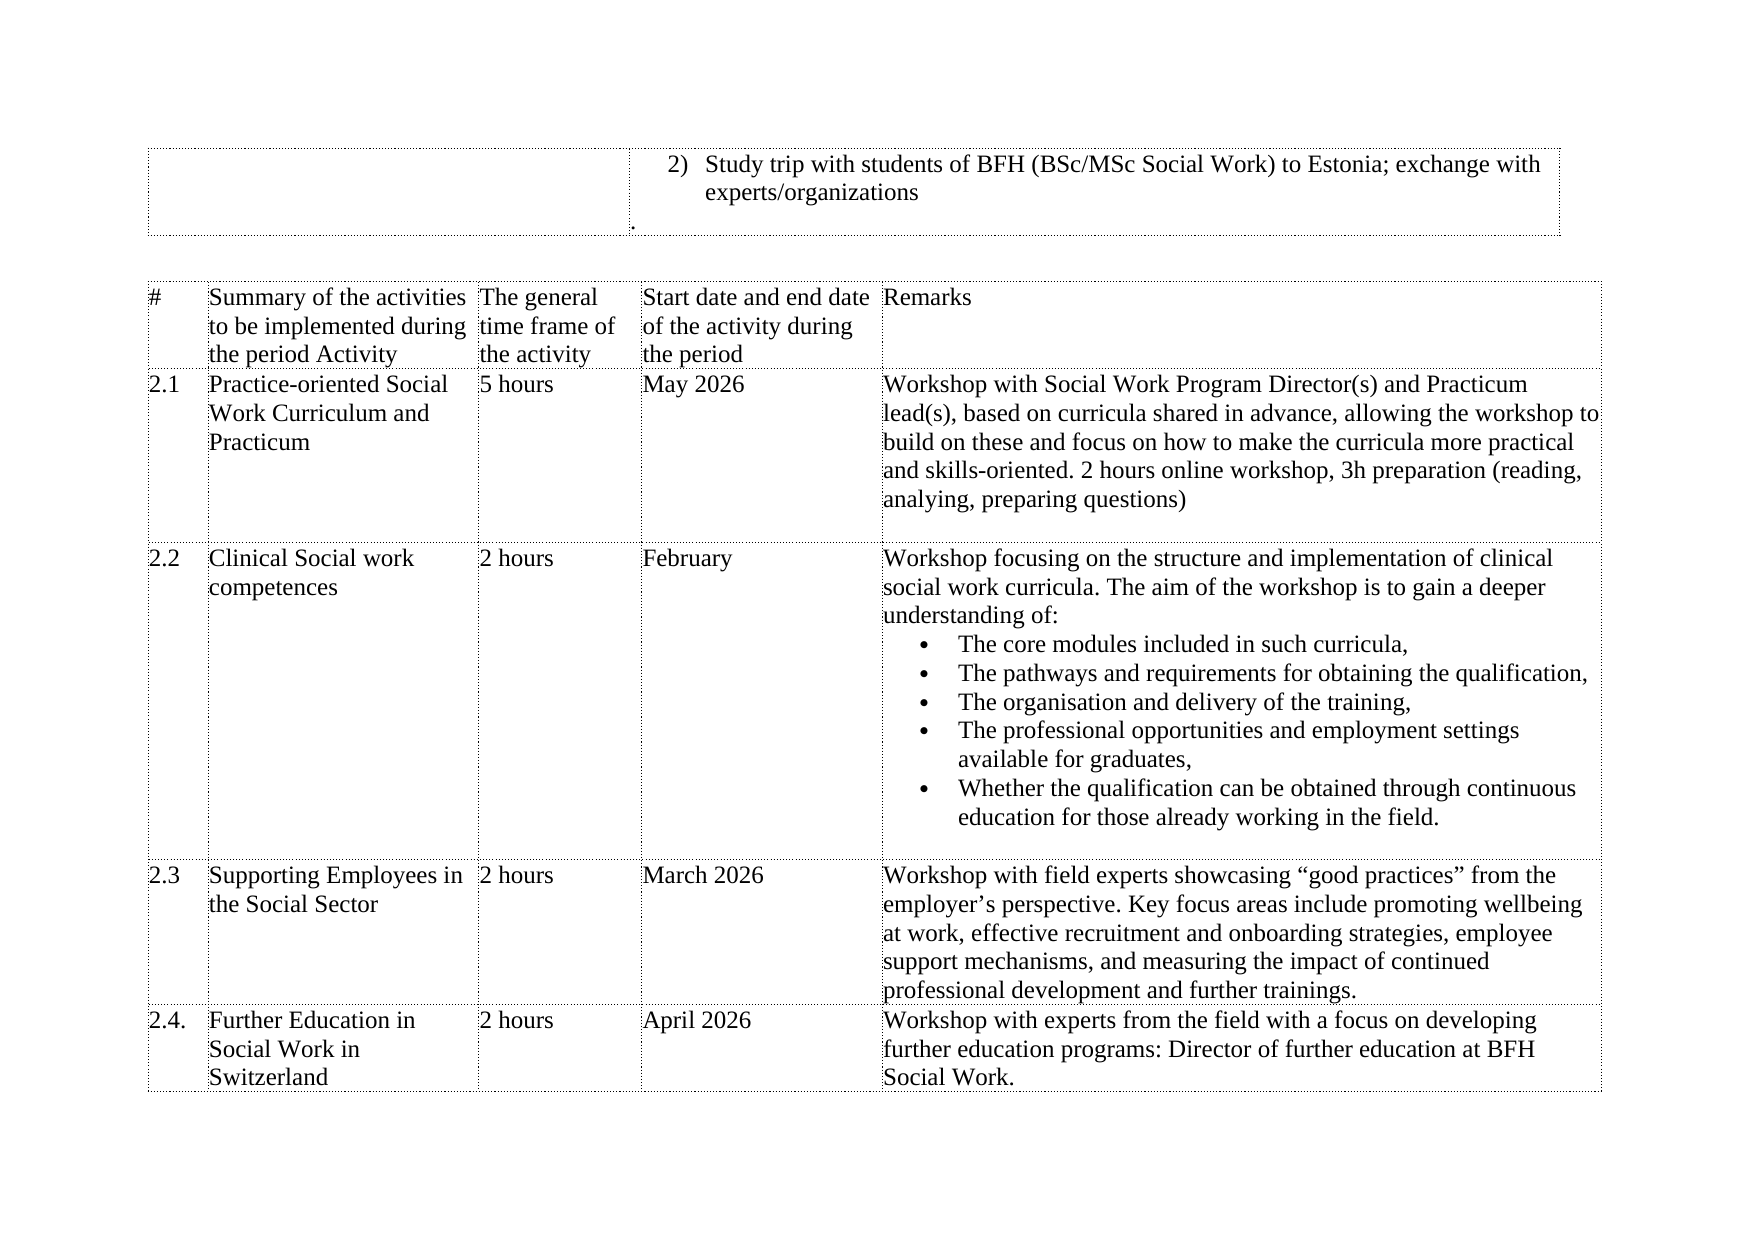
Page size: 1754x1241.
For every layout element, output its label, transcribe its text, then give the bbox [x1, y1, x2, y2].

table_cell April 2026 [642, 1004, 882, 1091]
table_cell 2 hours [479, 859, 642, 1004]
table_cell 2.3 [148, 859, 208, 1004]
table_cell Practice-oriented Social Work Curriculum and Practicum [208, 368, 479, 542]
table_cell Workshop with experts from the field with a focus on developing further education programs: Director of further education at BFH Social Work. [882, 1004, 1601, 1091]
table_cell Further Education in Social Work in Switzerland [208, 1004, 479, 1091]
table_cell Workshop focusing on the structure and implementation of clinical social work curricula. The aim of the workshop is to gain a deeper understanding of: The core modules included in such curricula, The pathways and requirements for obtaining the qualification, The organisation and delivery of the training, The professional opportunities and employment settings available for graduates, Whether the qualification can be obtained through continuous education for those already working in the field. [882, 542, 1601, 859]
table_cell Workshop with field experts showcasing “good practices” from the employer’s perspective. Key focus areas include promoting wellbeing at work, effective recruitment and onboarding strategies, employee support mechanisms, and measuring the impact of continued professional development and further trainings. [882, 859, 1601, 1004]
table_cell May 2026 [642, 368, 882, 542]
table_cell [148, 148, 629, 235]
table_cell 2 hours [479, 1004, 642, 1091]
table_header Remarks [882, 281, 1601, 368]
table_cell Workshop with Social Work Program Director(s) and Practicum lead(s), based on curricula shared in advance, allowing the workshop to build on these and focus on how to make the curricula more practical and skills-oriented. 2 hours online workshop, 3h preparation (reading, analying, preparing questions) [882, 368, 1601, 542]
table_header The general time frame of the activity [479, 281, 642, 368]
table_cell 5 hours [479, 368, 642, 542]
table_header Start date and end date of the activity during the period [642, 281, 882, 368]
table_cell 2.4. [148, 1004, 208, 1091]
table_cell 2 hours [479, 542, 642, 859]
table_header Summary of the activities to be implemented during the period Activity [208, 281, 479, 368]
table_cell March 2026 [642, 859, 882, 1004]
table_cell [629, 148, 1560, 235]
table_cell Supporting Employees in the Social Sector [208, 859, 479, 1004]
table_cell 2.1 [148, 368, 208, 542]
table_cell February [642, 542, 882, 859]
table_cell 2.2 [148, 542, 208, 859]
table_header # [148, 281, 208, 368]
table_cell Clinical Social work competences [208, 542, 479, 859]
